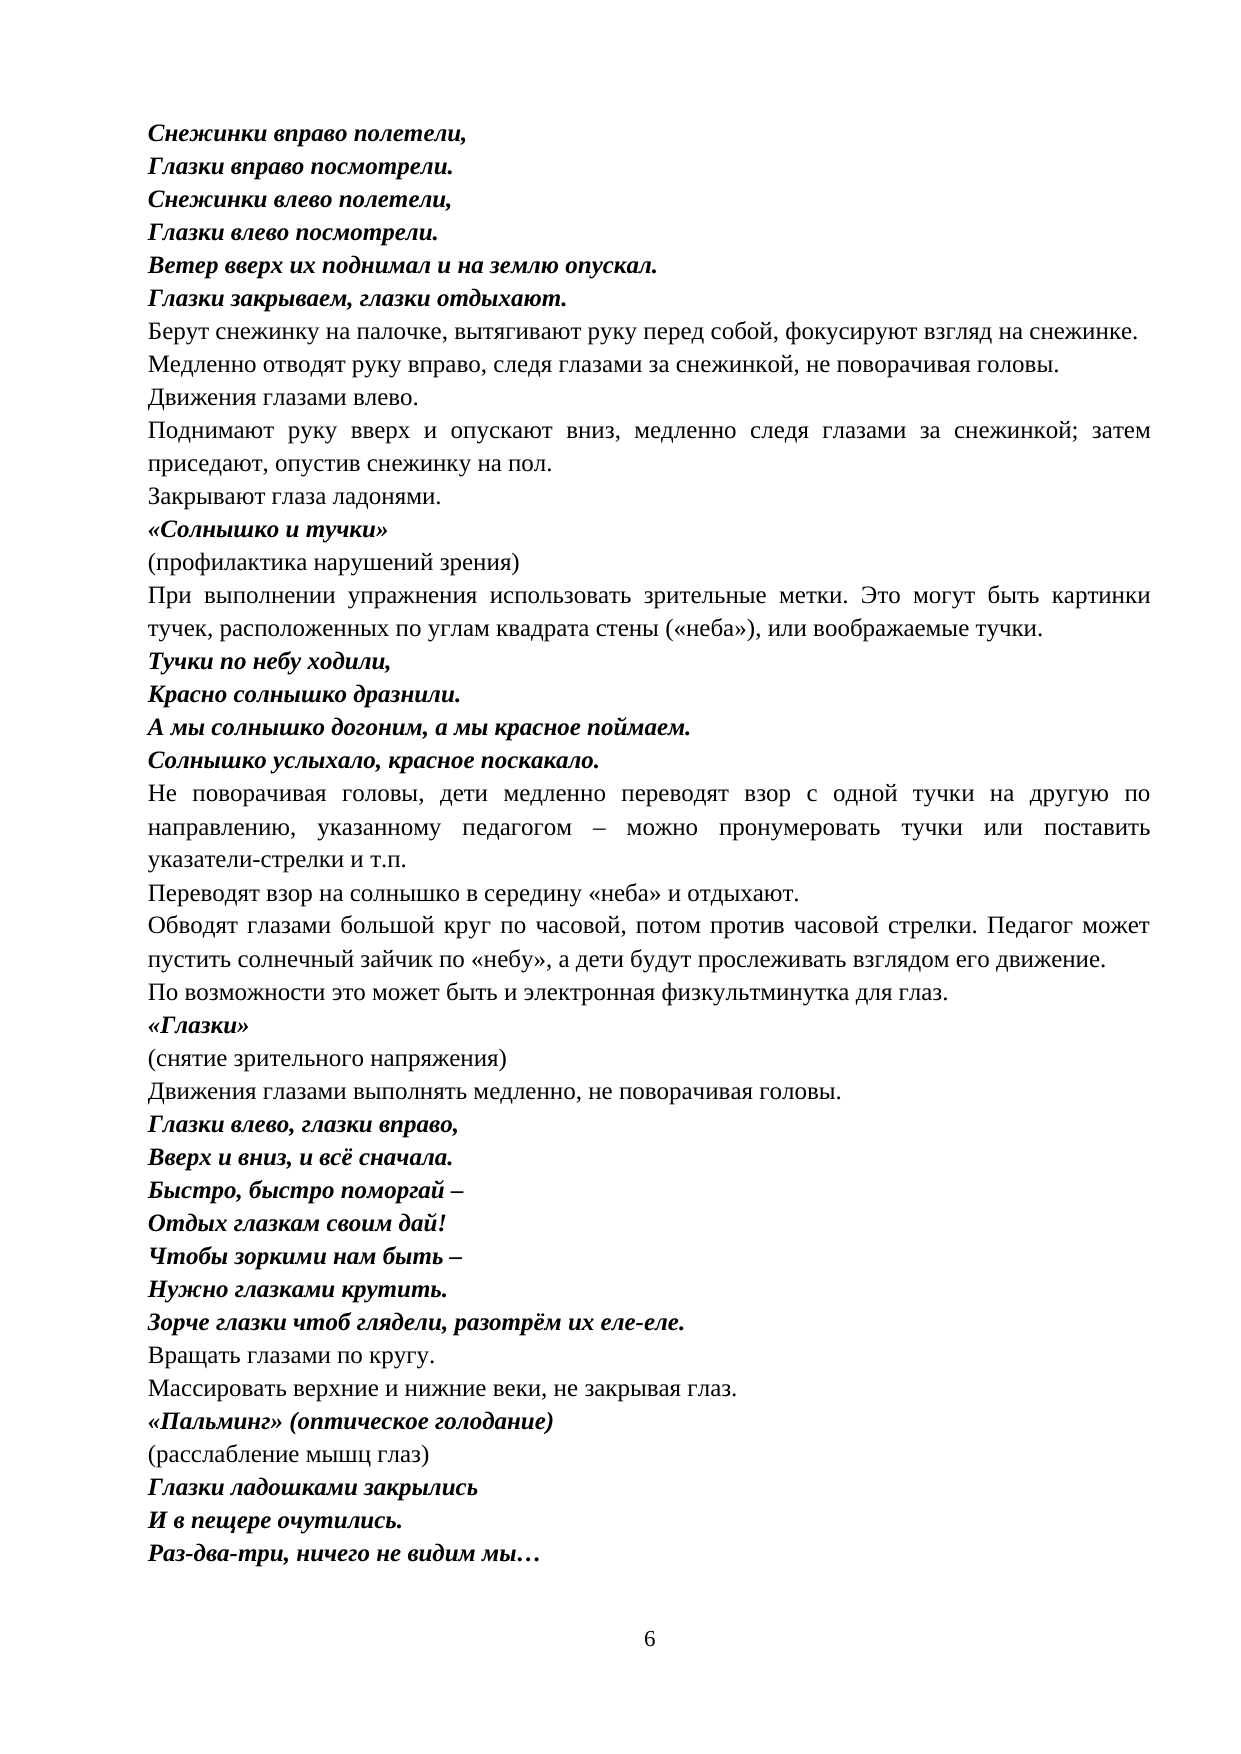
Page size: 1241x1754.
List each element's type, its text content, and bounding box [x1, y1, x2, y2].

text Снежинки влево полетели, [148, 184, 1152, 213]
text Отдых глазкам своим дай! [148, 1208, 1152, 1237]
text Движения глазами выполнять медленно, не поворачивая головы. [148, 1076, 1152, 1104]
text По возможности это может быть и электронная физкультминутка для глаз. [148, 977, 1152, 1005]
text Солнышко услыхало, красное поскакало. [148, 746, 1152, 774]
text «Пальминг» (оптическое голодание) [148, 1406, 1152, 1435]
text Глазки закрываем, глазки отдыхают. [148, 283, 1152, 312]
text Снежинки вправо полетели, [148, 118, 1152, 147]
text Массировать верхние и нижние веки, не закрывая глаз. [148, 1373, 1152, 1402]
text Поднимают руку вверх и опускают вниз, медленно следя глазами за снежинкой; затем приседают, опустив снежинку на пол. [148, 415, 1152, 477]
text (снятие зрительного напряжения) [148, 1043, 1152, 1071]
text (профилактика нарушений зрения) [148, 547, 1152, 576]
text Вращать глазами по кругу. [148, 1340, 1152, 1369]
text Глазки влево, глазки вправо, [148, 1109, 1152, 1137]
text Не поворачивая головы, дети медленно переводят взор с одной тучки на другую по направлению, указанному педагогом – можно пронумеровать тучки или поставить указатели-стрелки и т.п. [148, 778, 1152, 873]
text Чтобы зоркими нам быть – [148, 1241, 1152, 1269]
text Раз-два-три, ничего не видим мы… [148, 1538, 1152, 1567]
text Зорче глазки чтоб глядели, разотрём их еле-еле. [148, 1307, 1152, 1336]
text Глазки влево посмотрели. [148, 217, 1152, 246]
text Красно солнышко дразнили. [148, 679, 1152, 708]
text Глазки вправо посмотрели. [148, 151, 1152, 180]
text (расслабление мышц глаз) [148, 1439, 1152, 1468]
text «Солнышко и тучки» [148, 514, 1152, 543]
text Вверх и вниз, и всё сначала. [148, 1142, 1152, 1171]
text Движения глазами влево. [148, 382, 1152, 411]
text «Глазки» [148, 1010, 1152, 1038]
text Глазки ладошками закрылись [148, 1472, 1152, 1501]
text А мы солнышко догоним, а мы красное поймаем. [148, 712, 1152, 741]
text Берут снежинку на палочке, вытягивают руку перед собой, фокусируют взгляд на снежинке. [148, 316, 1152, 345]
text Закрывают глаза ладонями. [148, 481, 1152, 510]
text Нужно глазками крутить. [148, 1274, 1152, 1303]
text Обводят глазами большой круг по часовой, потом против часовой стрелки. Педагог может пустить солнечный зайчик по «небу», а дети будут прослеживать взглядом его движение. [148, 911, 1152, 972]
text И в пещере очутились. [148, 1505, 1152, 1534]
text Переводят взор на солнышко в середину «неба» и отдыхают. [148, 878, 1152, 906]
text При выполнении упражнения использовать зрительные метки. Это могут быть картинки тучек, расположенных по углам квадрата стены («неба»), или воображаемые тучки. [148, 580, 1152, 642]
text Медленно отводят руку вправо, следя глазами за снежинкой, не поворачивая головы. [148, 349, 1152, 378]
text Быстро, быстро поморгай – [148, 1175, 1152, 1203]
text Ветер вверх их поднимал и на землю опускал. [148, 250, 1152, 279]
text Тучки по небу ходили, [148, 646, 1152, 675]
